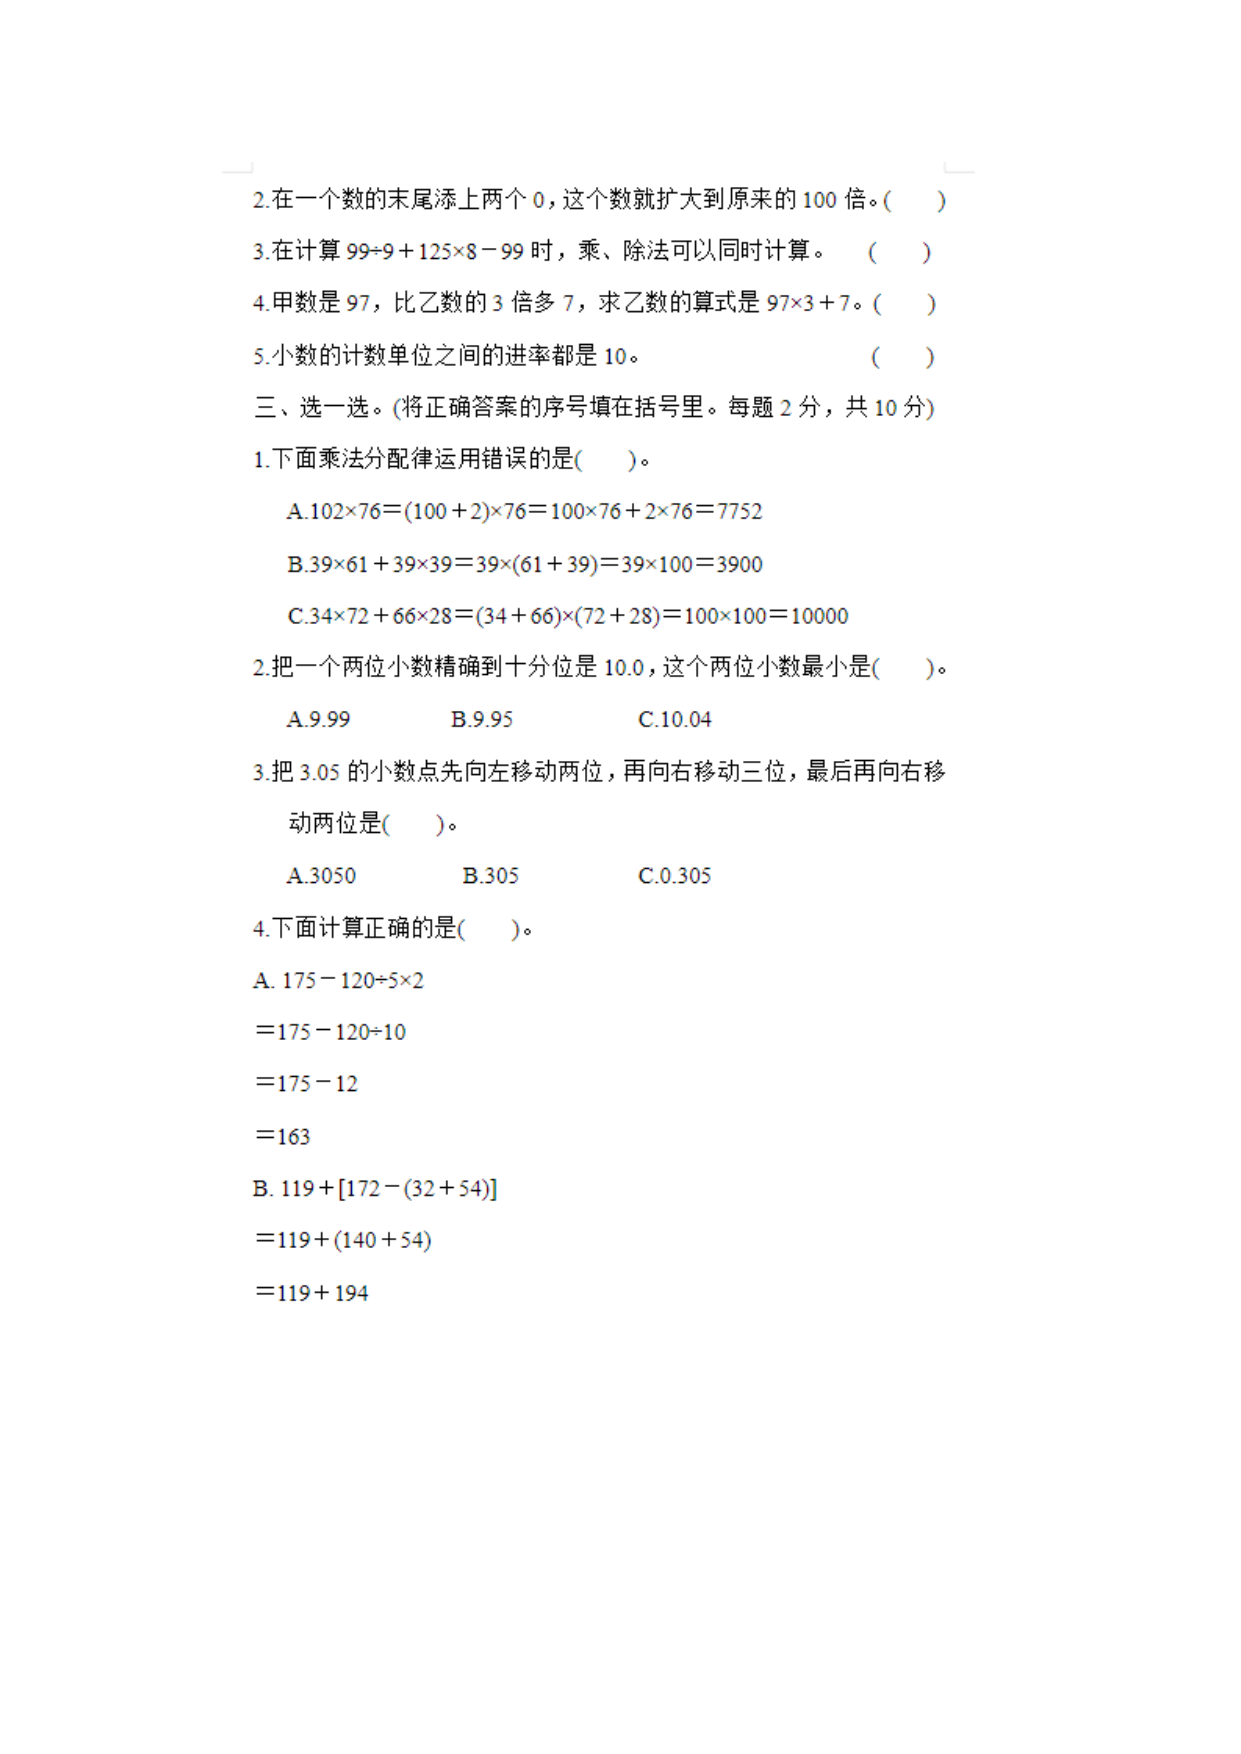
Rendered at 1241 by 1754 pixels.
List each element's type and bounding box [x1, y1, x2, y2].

picture [218, 162, 1022, 1334]
